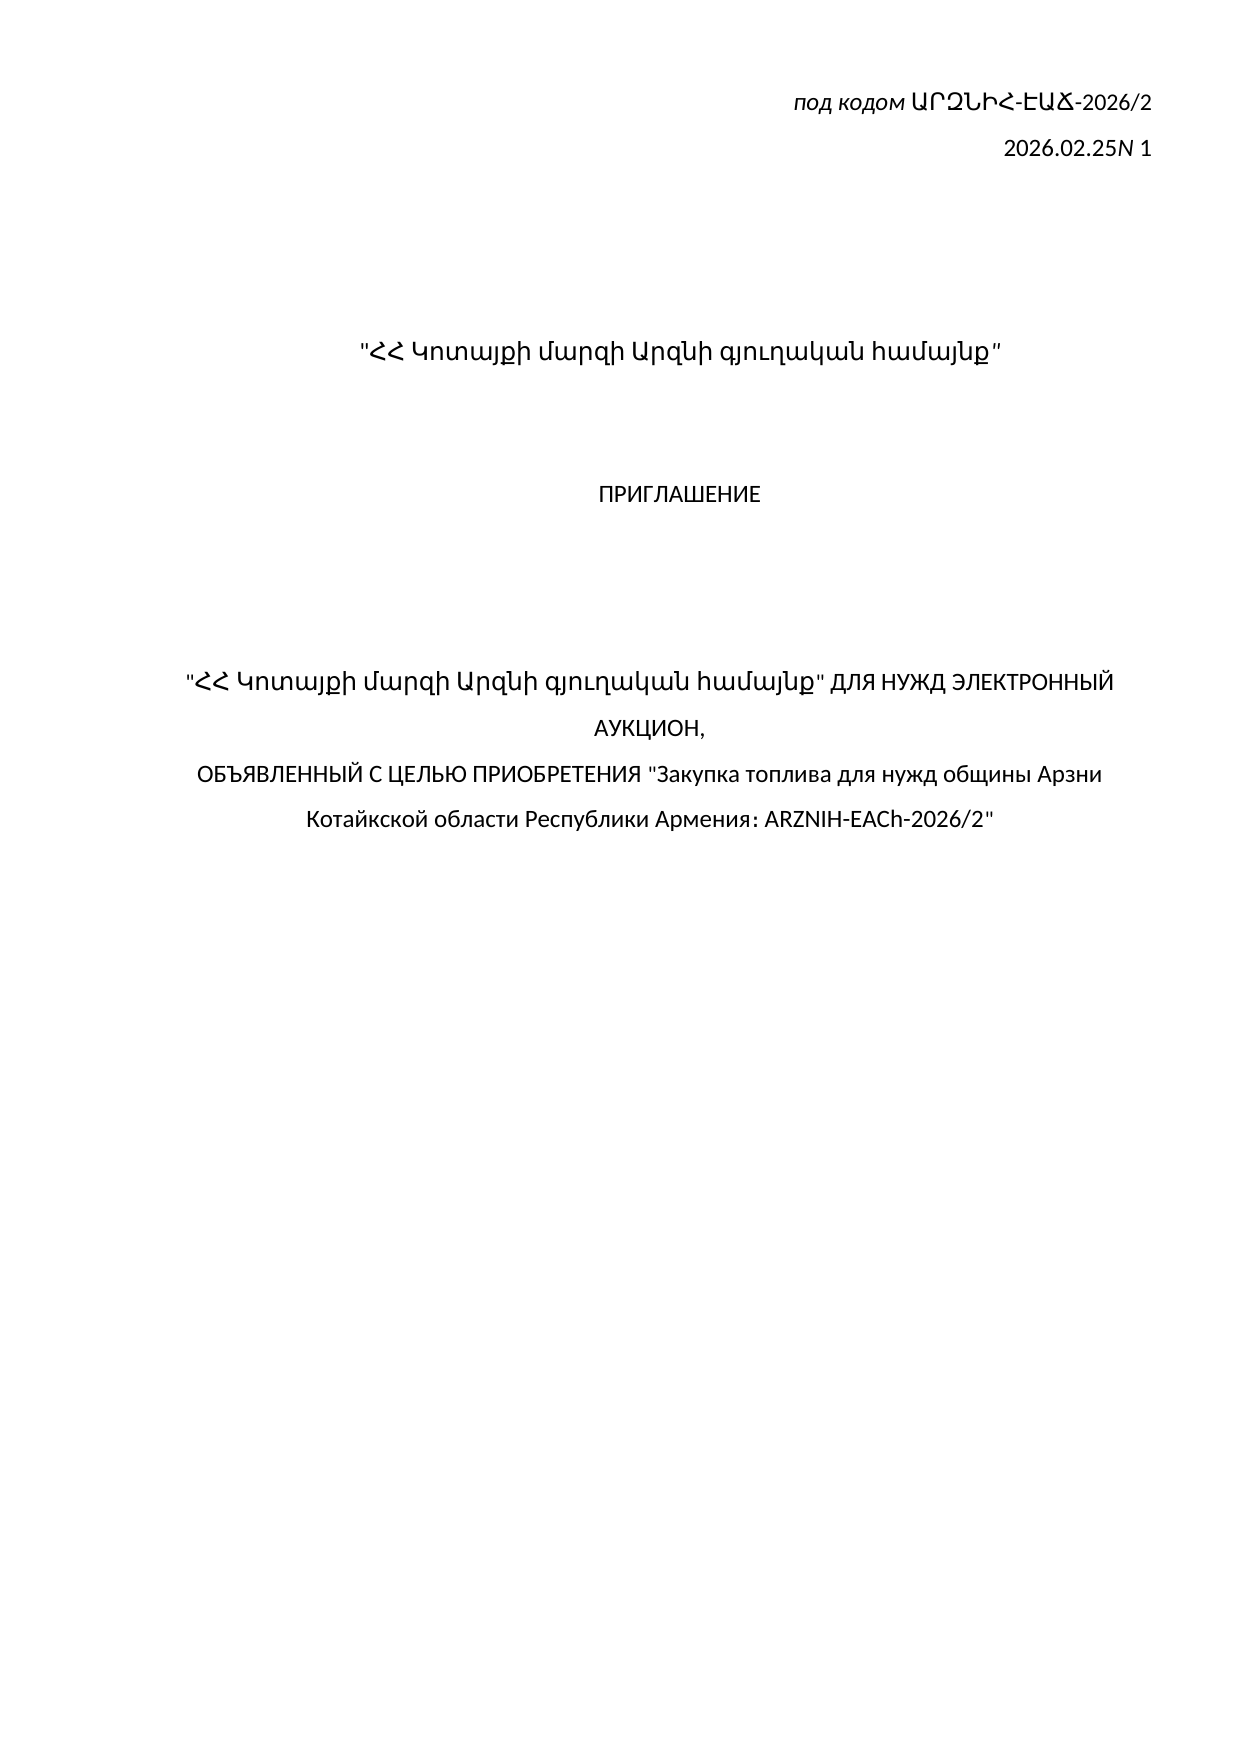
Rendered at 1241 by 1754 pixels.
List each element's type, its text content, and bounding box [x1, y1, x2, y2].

text ПРИГЛАШЕНИЕ [148, 478, 1152, 508]
text ОБЪЯВЛЕННЫЙ С ЦЕЛЬЮ ПРИОБРЕТЕНИЯ "Закупка топлива для нужд общины Арзни Котайкской области Республики Армения։ ARZNIH-EACh-2026/2" [148, 758, 1152, 834]
text "ՀՀ Կոտայքի մարզի Արզնի գյուղական համայնք" [148, 336, 1152, 367]
text "ՀՀ Կոտայքի մարզի Արզնի գյուղական համայնք" ДЛЯ НУЖД ЭЛЕКТРОННЫЙ АУКЦИОН, [148, 666, 1152, 743]
text под кодом ԱՐԶՆԻՀ-ԷԱՃ-2026/2 2026.02.25 N 1 [148, 86, 1152, 163]
